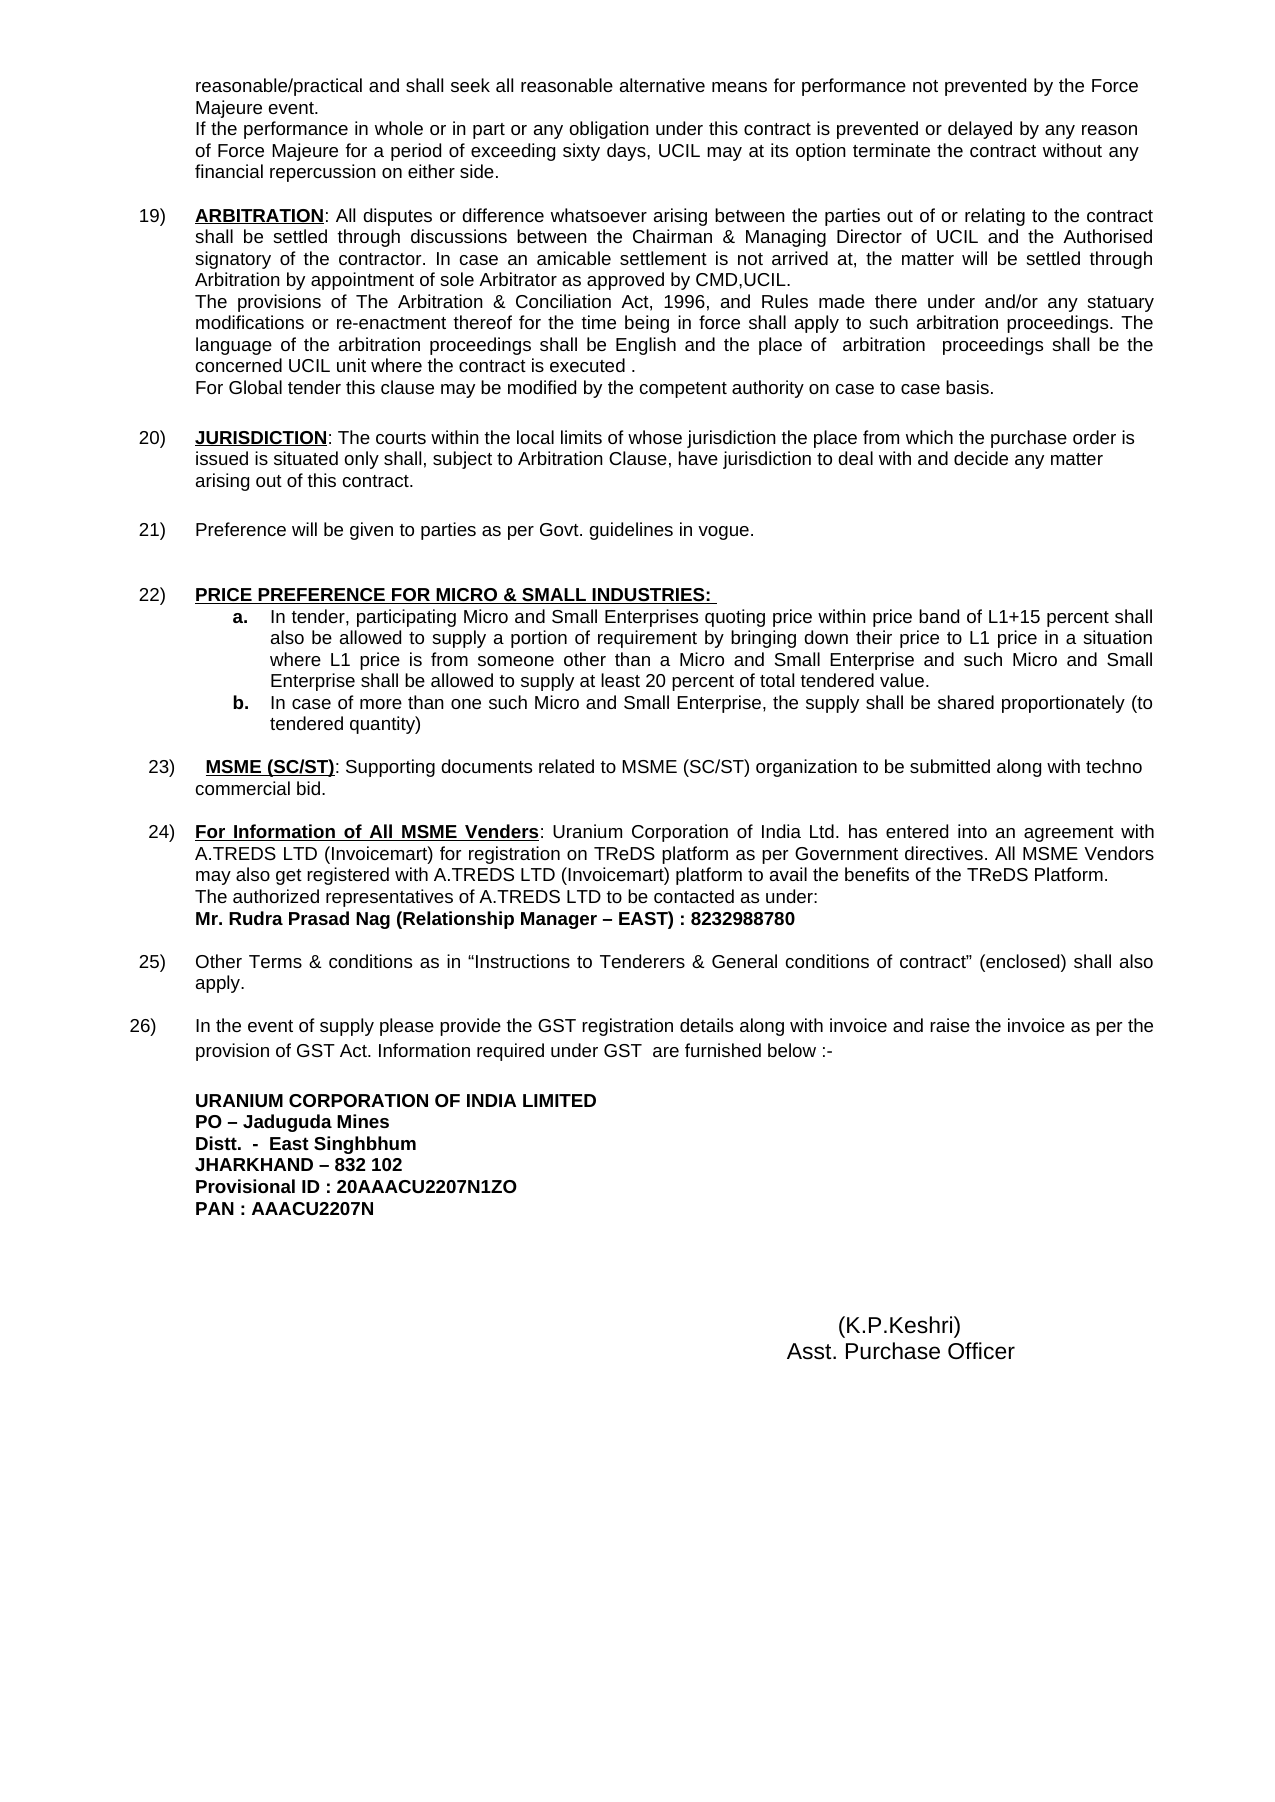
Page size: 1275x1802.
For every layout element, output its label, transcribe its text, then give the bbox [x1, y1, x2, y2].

list In the event of supply please provide the GST registration details along with invoice and raise the invoice as per the provision of GST Act. Information required under GST are furnished below :- [129, 1015, 1155, 1061]
list PAN : AAACU2207N [195, 1197, 1155, 1219]
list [157, 75, 1140, 118]
list JHARKHAND – 832 102 [195, 1154, 1155, 1176]
list In case of more than one such Micro and Small Enterprise, the supply shall be shared proportionately (to tendered quantity) [232, 692, 1155, 735]
list For Global tender this clause may be modified by the competent authority on case to case basis. [195, 377, 1155, 398]
list PO – Jaduguda Mines [195, 1111, 1155, 1133]
list The provisions of The Arbitration & Conciliation Act, 1996, and Rules made there under and/or any statuary modifications or re-enactment thereof for the time being in force shall apply to such arbitration proceedings. The language of the arbitration proceedings shall be English and the place of arbitration proceedings shall be the concerned UCIL unit where the contract is executed . [195, 291, 1155, 377]
list ARBITRATION: All disputes or difference whatsoever arising between the parties out of or relating to the contract shall be settled through discussions between the Chairman & Managing Director of UCIL and the Authorised signatory of the contractor. In case an amicable settlement is not arrived at, the matter will be settled through Arbitration by appointment of sole Arbitrator as approved by CMD,UCIL. [139, 204, 1155, 291]
list Provisional ID : 20AAACU2207N1ZO [195, 1176, 1155, 1197]
list URANIUM CORPORATION OF INDIA LIMITED [195, 1089, 1155, 1111]
list For Information of All MSME Venders: Uranium Corporation of India Ltd. has entered into an agreement with A.TREDS LTD (Invoicemart) for registration on TReDS platform as per Government directives. All MSME Vendors may also get registered with A.TREDS LTD (Invoicemart) platform to avail the benefits of the TReDS Platform. [148, 821, 1155, 886]
list Other Terms & conditions as in “Instructions to Tenderers & General conditions of contract” (enclosed) shall also apply. [139, 950, 1155, 993]
list Distt. - East Singhbhum [195, 1133, 1155, 1154]
list In tender, participating Micro and Small Enterprises quoting price within price band of L1+15 percent shall also be allowed to supply a portion of requirement by bringing down their price to L1 price in a situation where L1 price is from someone other than a Micro and Small Enterprise and such Micro and Small Enterprise shall be allowed to supply at least 20 percent of total tendered value. [232, 605, 1155, 692]
list (K.P.Keshri) [195, 1312, 1155, 1338]
list MSME (SC/ST): Supporting documents related to MSME (SC/ST) organization to be submitted along with techno commercial bid. [148, 756, 1155, 799]
list Preference will be given to parties as per Govt. guidelines in vogue. [139, 519, 1155, 541]
list The authorized representatives of A.TREDS LTD to be contacted as under: [195, 886, 1155, 907]
list If the performance in whole or in part or any obligation under this contract is prevented or delayed by any reason of Force Majeure for a period of exceeding sixty days, UCIL may at its option terminate the contract without any financial repercussion on either side. [157, 118, 1140, 183]
list Mr. Rudra Prasad Nag (Relationship Manager – EAST) : 8232988780 [195, 907, 1155, 929]
list Asst. Purchase Officer [195, 1338, 1155, 1364]
list PRICE PREFERENCE FOR MICRO & SMALL INDUSTRIES: [139, 584, 1155, 605]
list JURISDICTION: The courts within the local limits of whose jurisdiction the place from which the purchase order is issued is situated only shall, subject to Arbitration Clause, have jurisdiction to deal with and decide any matter arising out of this contract. [139, 426, 1155, 491]
